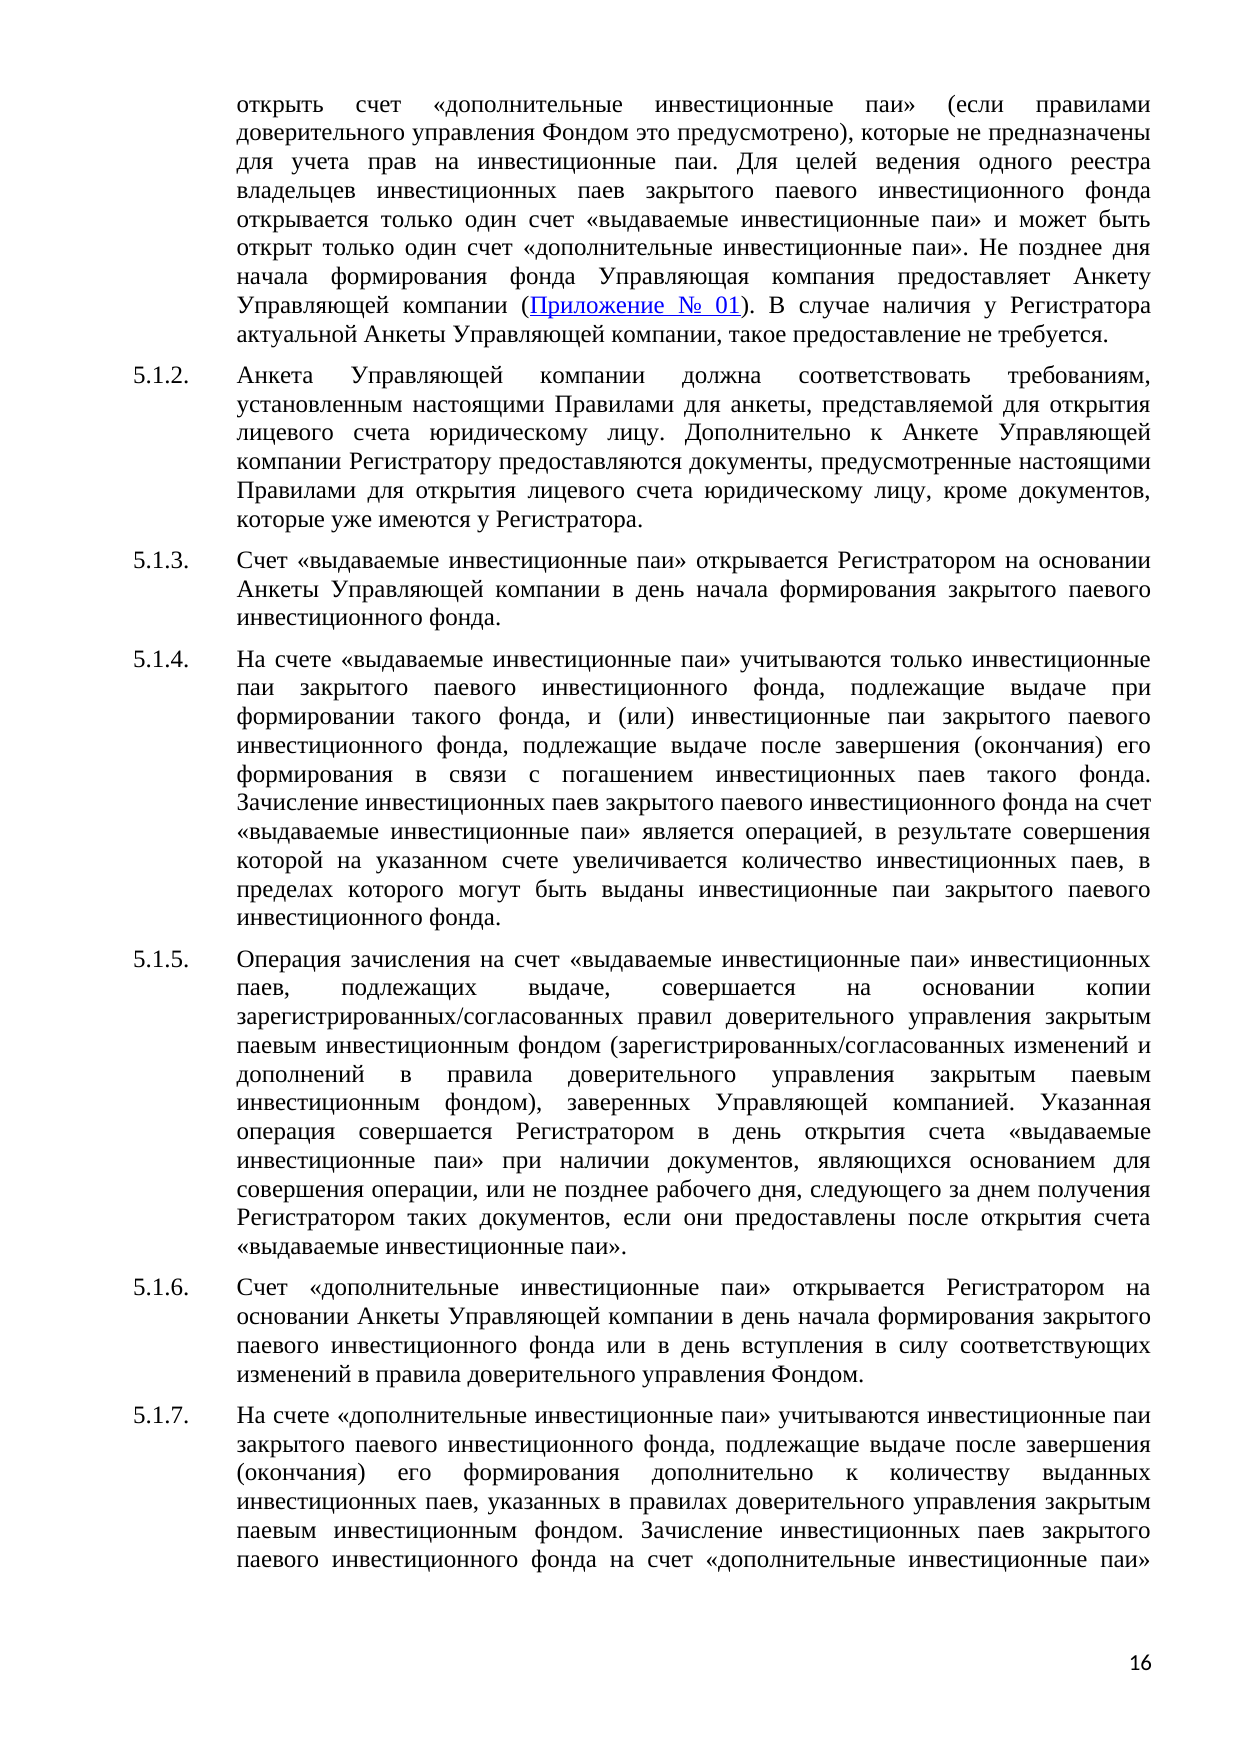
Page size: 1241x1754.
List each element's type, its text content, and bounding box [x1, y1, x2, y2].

list Анкета Управляющей компании должна соответствовать требованиям, установленным настоящими Правилами для анкеты, представляемой для открытия лицевого счета юридическому лицу. Дополнительно к Анкете Управляющей компании Регистратору предоставляются документы, предусмотренные настоящими Правилами для открытия лицевого счета юридическому лицу, кроме документов, которые уже имеются у Регистратора. [133, 360, 1152, 532]
list Счет «дополнительные инвестиционные паи» открывается Регистратором на основании Анкеты Управляющей компании в день начала формирования закрытого паевого инвестиционного фонда или в день вступления в силу соответствующих изменений в правила доверительного управления Фондом. [133, 1272, 1152, 1387]
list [133, 1400, 1152, 1572]
list Операция зачисления на счет «выдаваемые инвестиционные паи» инвестиционных паев, подлежащих выдаче, совершается на основании копии зарегистрированных/согласованных правил доверительного управления закрытым паевым инвестиционным фондом (зарегистрированных/согласованных изменений и дополнений в правила доверительного управления закрытым паевым инвестиционным фондом), заверенных Управляющей компанией. Указанная операция совершается Регистратором в день открытия счета «выдаваемые инвестиционные паи» при наличии документов, являющихся основанием для совершения операции, или не позднее рабочего дня, следующего за днем получения Регистратором таких документов, если они предоставлены после открытия счета «выдаваемые инвестиционные паи». [133, 944, 1152, 1260]
list Счет «выдаваемые инвестиционные паи» открывается Регистратором на основании Анкеты Управляющей компании в день начала формирования закрытого паевого инвестиционного фонда. [133, 545, 1152, 631]
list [133, 89, 1152, 347]
list На счете «выдаваемые инвестиционные паи» учитываются только инвестиционные паи закрытого паевого инвестиционного фонда, подлежащие выдаче при формировании такого фонда, и (или) инвестиционные паи закрытого паевого инвестиционного фонда, подлежащие выдаче после завершения (окончания) его формирования в связи с погашением инвестиционных паев такого фонда. Зачисление инвестиционных паев закрытого паевого инвестиционного фонда на счет «выдаваемые инвестиционные паи» является операцией, в результате совершения которой на указанном счете увеличивается количество инвестиционных паев, в пределах которого могут быть выданы инвестиционные паи закрытого паевого инвестиционного фонда. [133, 644, 1152, 931]
